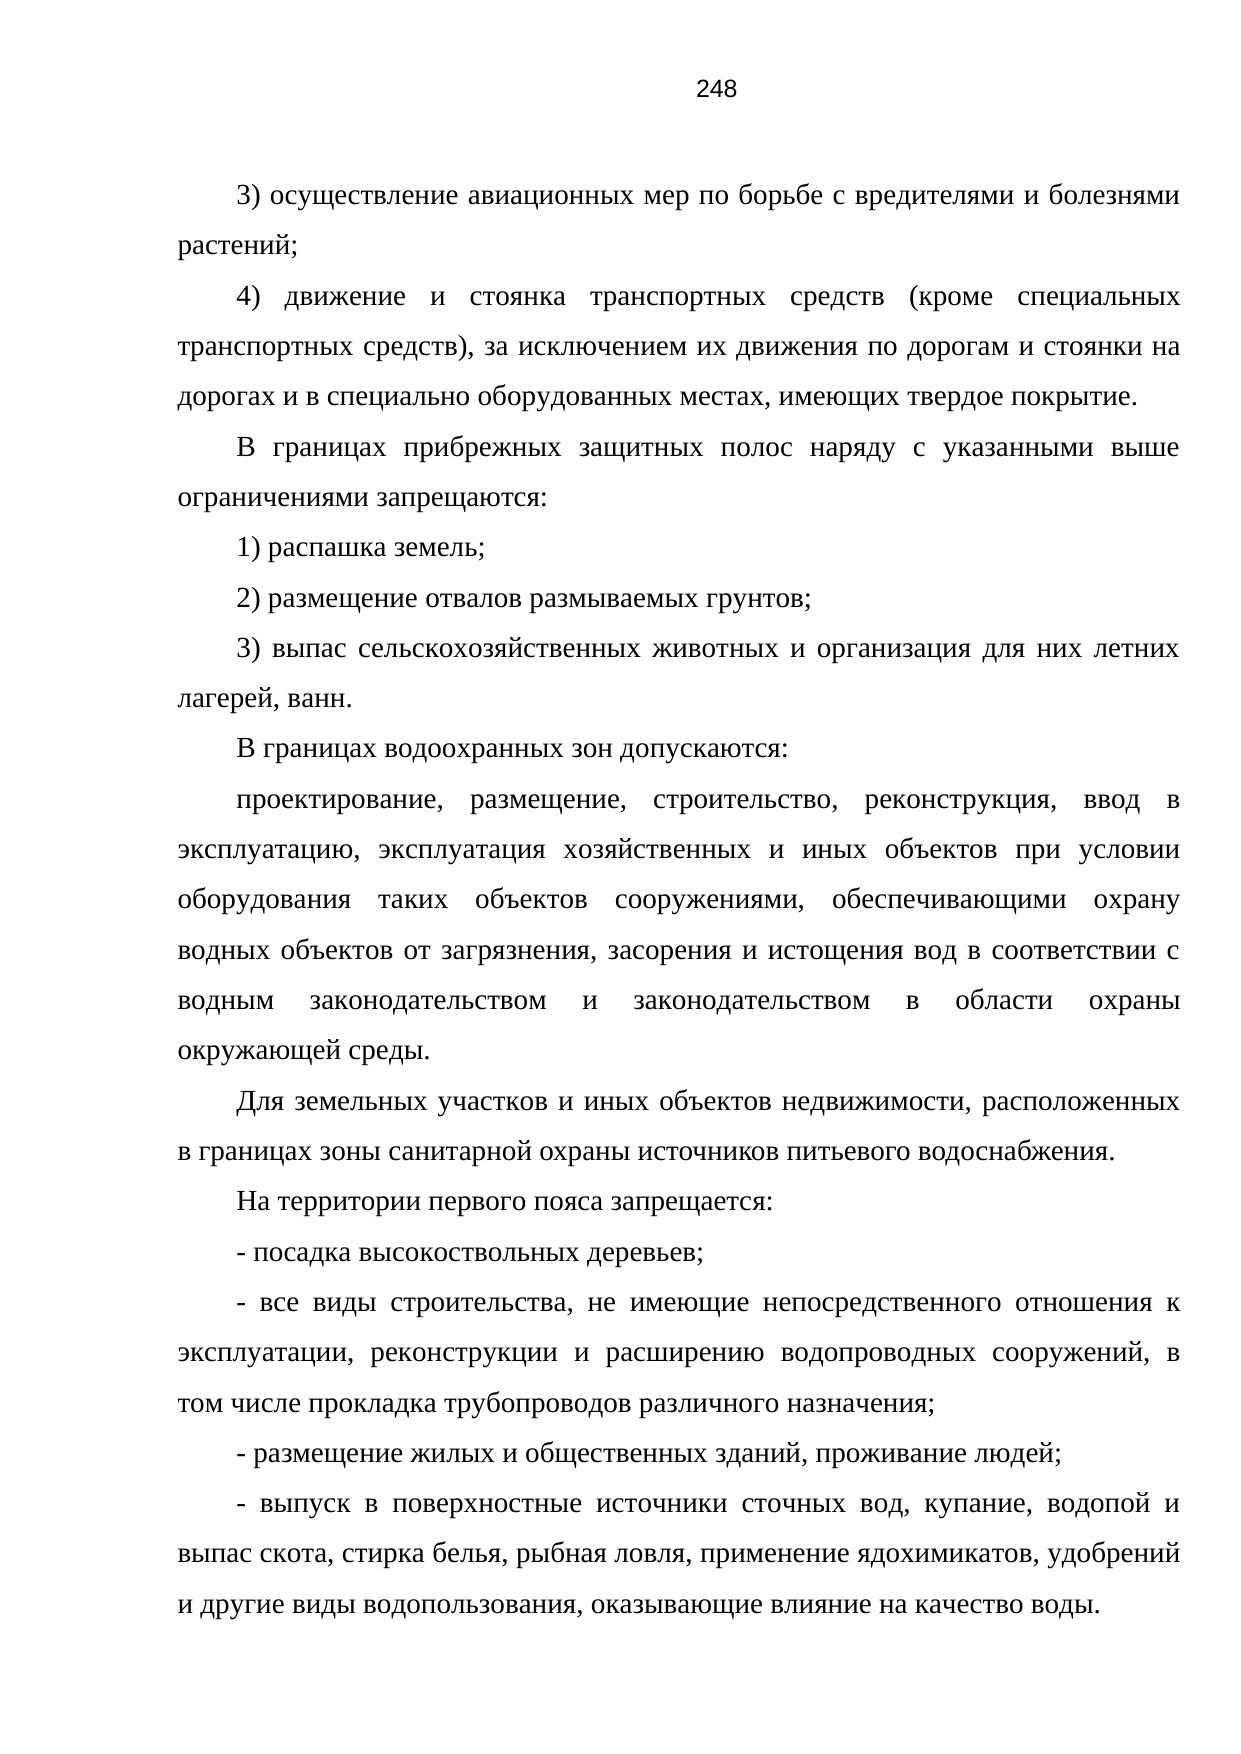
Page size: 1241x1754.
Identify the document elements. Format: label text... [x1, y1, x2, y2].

text 4) движение и стоянка транспортных средств (кроме специальных транспортных средств), за исключением их движения по дорогам и стоянки на дорогах и в специально оборудованных местах, имеющих твердое покрытие. [177, 278, 1181, 412]
text Для земельных участков и иных объектов недвижимости, расположенных в границах зоны санитарной охраны источников питьевого водоснабжения. [177, 1083, 1181, 1167]
text В границах водоохранных зон допускаются: [177, 731, 1181, 764]
text - все виды строительства, не имеющие непосредственного отношения к эксплуатации, реконструкции и расширению водопроводных сооружений, в том числе прокладка трубопроводов различного назначения; [177, 1284, 1181, 1418]
text На территории первого пояса запрещается: [177, 1183, 1181, 1217]
text - размещение жилых и общественных зданий, проживание людей; [177, 1435, 1181, 1468]
text 3) осуществление авиационных мер по борьбе с вредителями и болезнями растений; [177, 177, 1181, 261]
text 3) выпас сельскохозяйственных животных и организация для них летних лагерей, ванн. [177, 630, 1181, 714]
text проектирование, размещение, строительство, реконструкция, ввод в эксплуатацию, эксплуатация хозяйственных и иных объектов при условии оборудования таких объектов сооружениями, обеспечивающими охрану водных объектов от загрязнения, засорения и истощения вод в соответствии с водным законодательством и законодательством в области охраны окружающей среды. [177, 781, 1181, 1066]
text В границах прибрежных защитных полос наряду с указанными выше ограничениями запрещаются: [177, 429, 1181, 513]
text - выпуск в поверхностные источники сточных вод, купание, водопой и выпас скота, стирка белья, рыбная ловля, применение ядохимикатов, удобрений и другие виды водопользования, оказывающие влияние на качество воды. [177, 1485, 1181, 1619]
text 1) распашка земель; [177, 529, 1181, 563]
text - посадка высокоствольных деревьев; [177, 1234, 1181, 1267]
text 2) размещение отвалов размываемых грунтов; [177, 580, 1181, 613]
